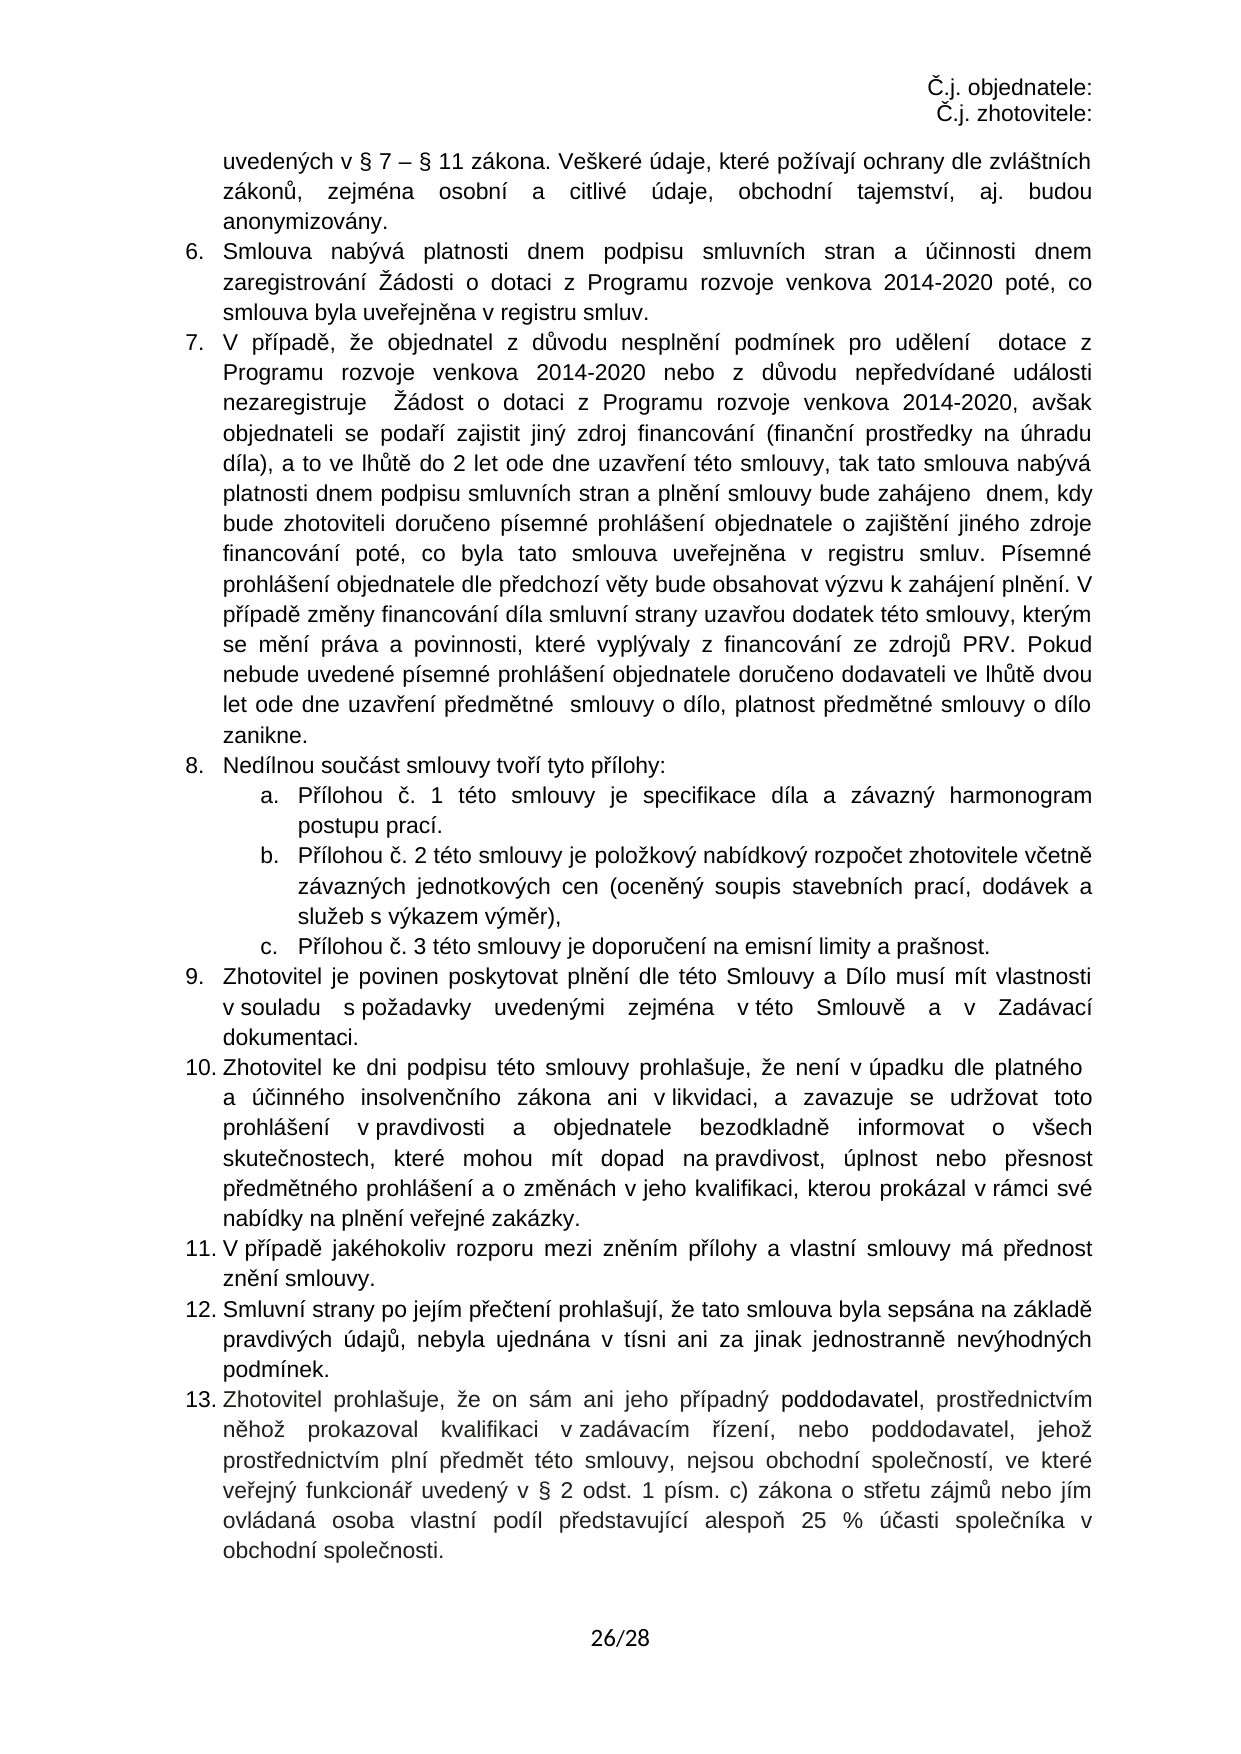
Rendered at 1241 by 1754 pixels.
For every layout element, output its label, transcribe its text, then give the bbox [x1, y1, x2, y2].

list Zhotovitel prohlašuje, že on sám ani jeho případný poddodavatel, prostřednictvím něhož prokazoval kvalifikaci v zadávacím řízení, nebo poddodavatel, jehož prostřednictvím plní předmět této smlouvy, nejsou obchodní společností, ve které veřejný funkcionář uvedený v § 2 odst. 1 písm. c) zákona o střetu zájmů nebo jím ovládaná osoba vlastní podíl představující alespoň 25 % účasti společníka v obchodní společnosti. [185, 1386, 1093, 1563]
list Smlouva nabývá platnosti dnem podpisu smluvních stran a účinnosti dnem zaregistrování Žádosti o dotaci z Programu rozvoje venkova 2014-2020 poté, co smlouva byla uveřejněna v registru smluv. [185, 238, 1093, 325]
list Zhotovitel ke dni podpisu této smlouvy prohlašuje, že není v úpadku dle platného a účinného insolvenčního zákona ani v likvidaci, a zavazuje se udržovat toto prohlášení v pravdivosti a objednatele bezodkladně informovat o všech skutečnostech, které mohou mít dopad na pravdivost, úplnost nebo přesnost předmětného prohlášení a o změnách v jeho kvalifikaci, kterou prokázal v rámci své nabídky na plnění veřejné zakázky. [185, 1054, 1093, 1231]
list Nedílnou součást smlouvy tvoří tyto přílohy: [185, 752, 1093, 778]
list V případě, že objednatel z důvodu nesplnění podmínek pro udělení dotace z Programu rozvoje venkova 2014-2020 nebo z důvodu nepředvídané události nezaregistruje Žádost o dotaci z Programu rozvoje venkova 2014-2020, avšak objednateli se podaří zajistit jiný zdroj financování (finanční prostředky na úhradu díla), a to ve lhůtě do 2 let ode dne uzavření této smlouvy, tak tato smlouva nabývá platnosti dnem podpisu smluvních stran a plnění smlouvy bude zahájeno dnem, kdy bude zhotoviteli doručeno písemné prohlášení objednatele o zajištění jiného zdroje financování poté, co byla tato smlouva uveřejněna v registru smluv. Písemné prohlášení objednatele dle předchozí věty bude obsahovat výzvu k zahájení plnění. V případě změny financování díla smluvní strany uzavřou dodatek této smlouvy, kterým se mění práva a povinnosti, které vyplývaly z financování ze zdrojů PRV. Pokud nebude uvedené písemné prohlášení objednatele doručeno dodavateli ve lhůtě dvou let ode dne uzavření předmětné smlouvy o dílo, platnost předmětné smlouvy o dílo zanikne. [185, 329, 1093, 748]
list V případě jakéhokoliv rozporu mezi zněním přílohy a vlastní smlouvy má přednost znění smlouvy. [185, 1235, 1093, 1292]
list Přílohou č. 3 této smlouvy je doporučení na emisní limity a prašnost. [260, 933, 1093, 959]
list Přílohou č. 1 této smlouvy je specifikace díla a závazný harmonogram postupu prací. [260, 782, 1093, 838]
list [185, 148, 1093, 234]
list Zhotovitel je povinen poskytovat plnění dle této Smlouvy a Dílo musí mít vlastnosti v souladu s požadavky uvedenými zejména v této Smlouvě a v Zadávací dokumentaci. [185, 963, 1093, 1050]
list Přílohou č. 2 této smlouvy je položkový nabídkový rozpočet zhotovitele včetně závazných jednotkových cen (oceněný soupis stavebních prací, dodávek a služeb s výkazem výměr), [260, 842, 1093, 929]
list Smluvní strany po jejím přečtení prohlašují, že tato smlouva byla sepsána na základě pravdivých údajů, nebyla ujednána v tísni ani za jinak jednostranně nevýhodných podmínek. [185, 1296, 1093, 1382]
